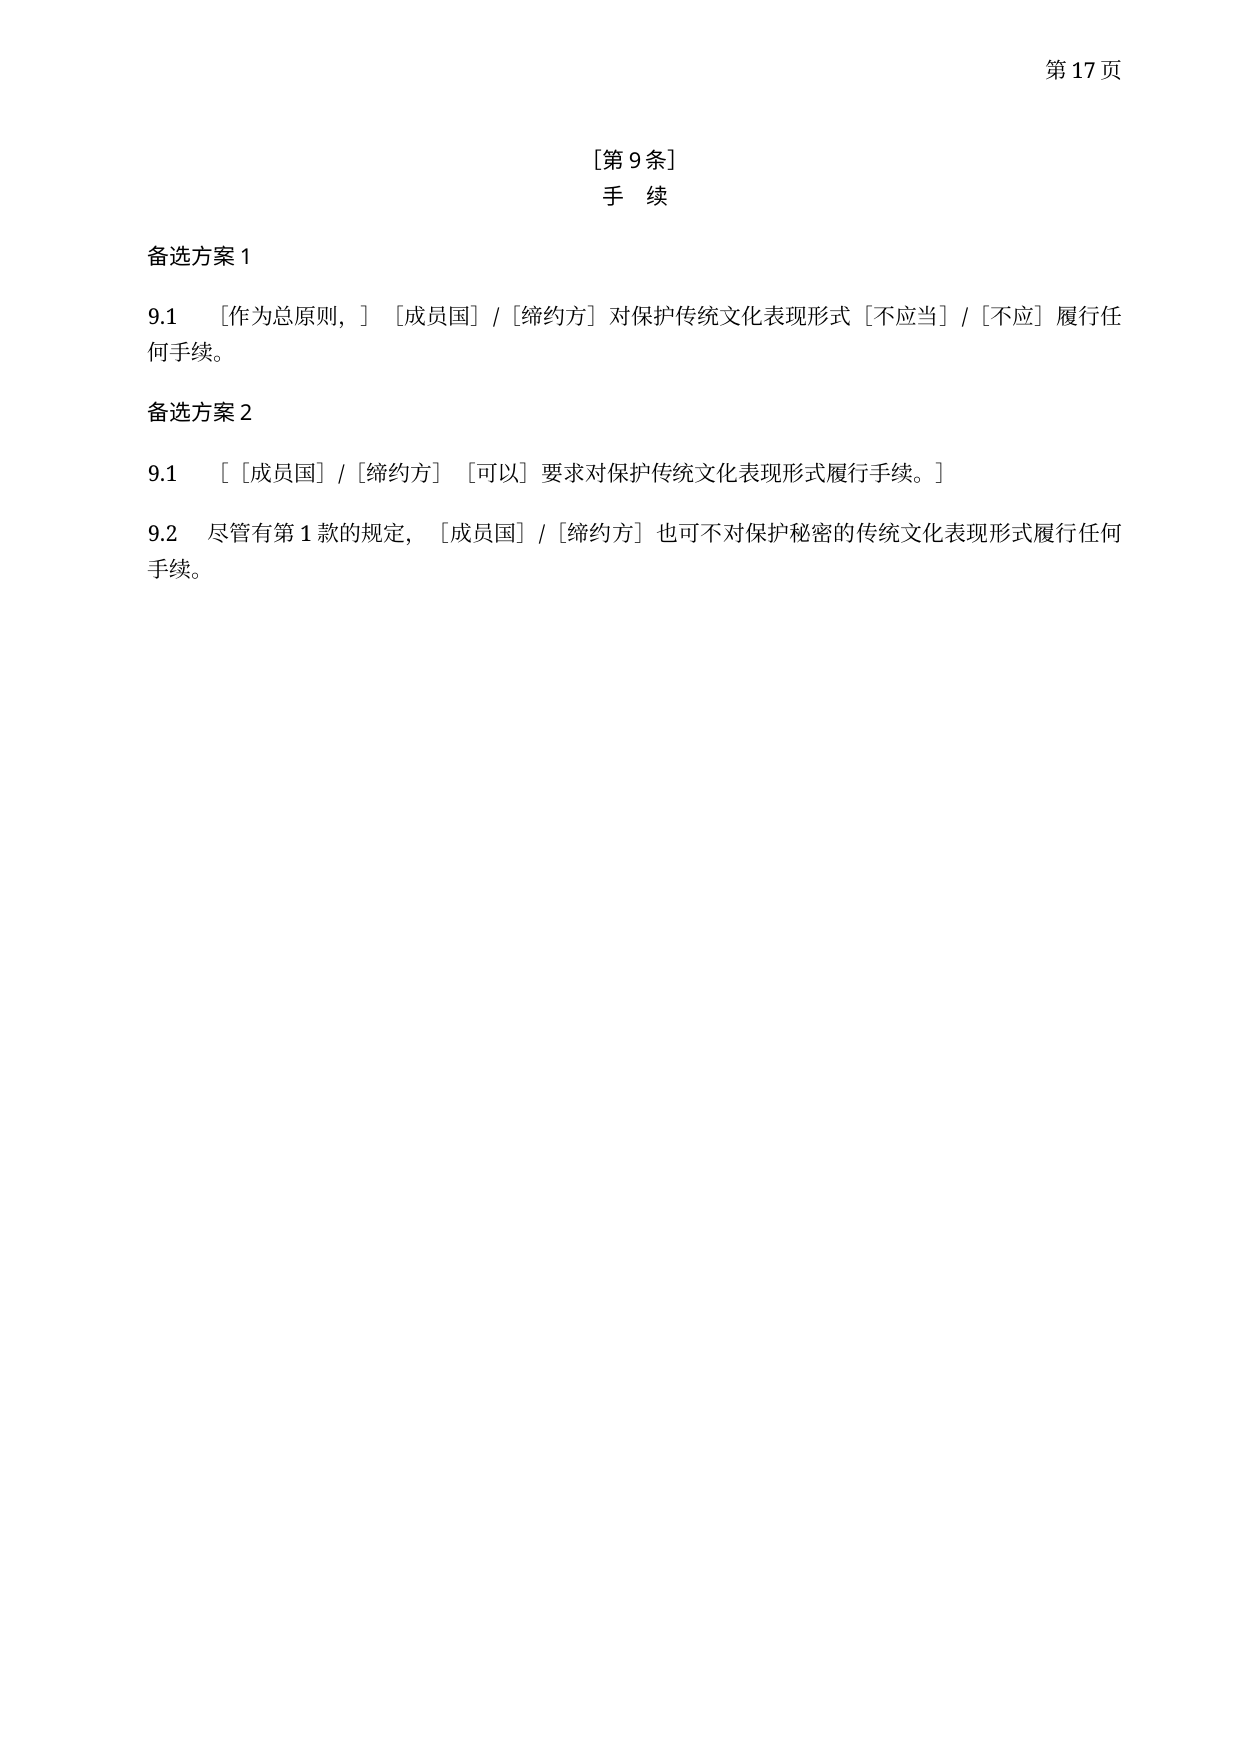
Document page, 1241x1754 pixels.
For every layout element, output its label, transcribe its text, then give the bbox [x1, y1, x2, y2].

text 9.1 ［作为总原则，］［成员国］/［缔约方］对保护传统文化表现形式［不应当］/［不应］履行任何手续。 [148, 296, 1122, 367]
text 9.2 尽管有第1款的规定，［成员国］/［缔约方］也可不对保护秘密的传统文化表现形式履行任何手‍续。 [148, 512, 1122, 583]
text ［第9条］ 手 续 [148, 139, 1122, 210]
text 备选方案2 [148, 392, 1122, 427]
text 9.1 ［［成员国］/［缔约方］［可以］要求对保护传统文化表现形式履行手续。］ [148, 452, 1122, 487]
text 备选方案1 [148, 235, 1122, 271]
